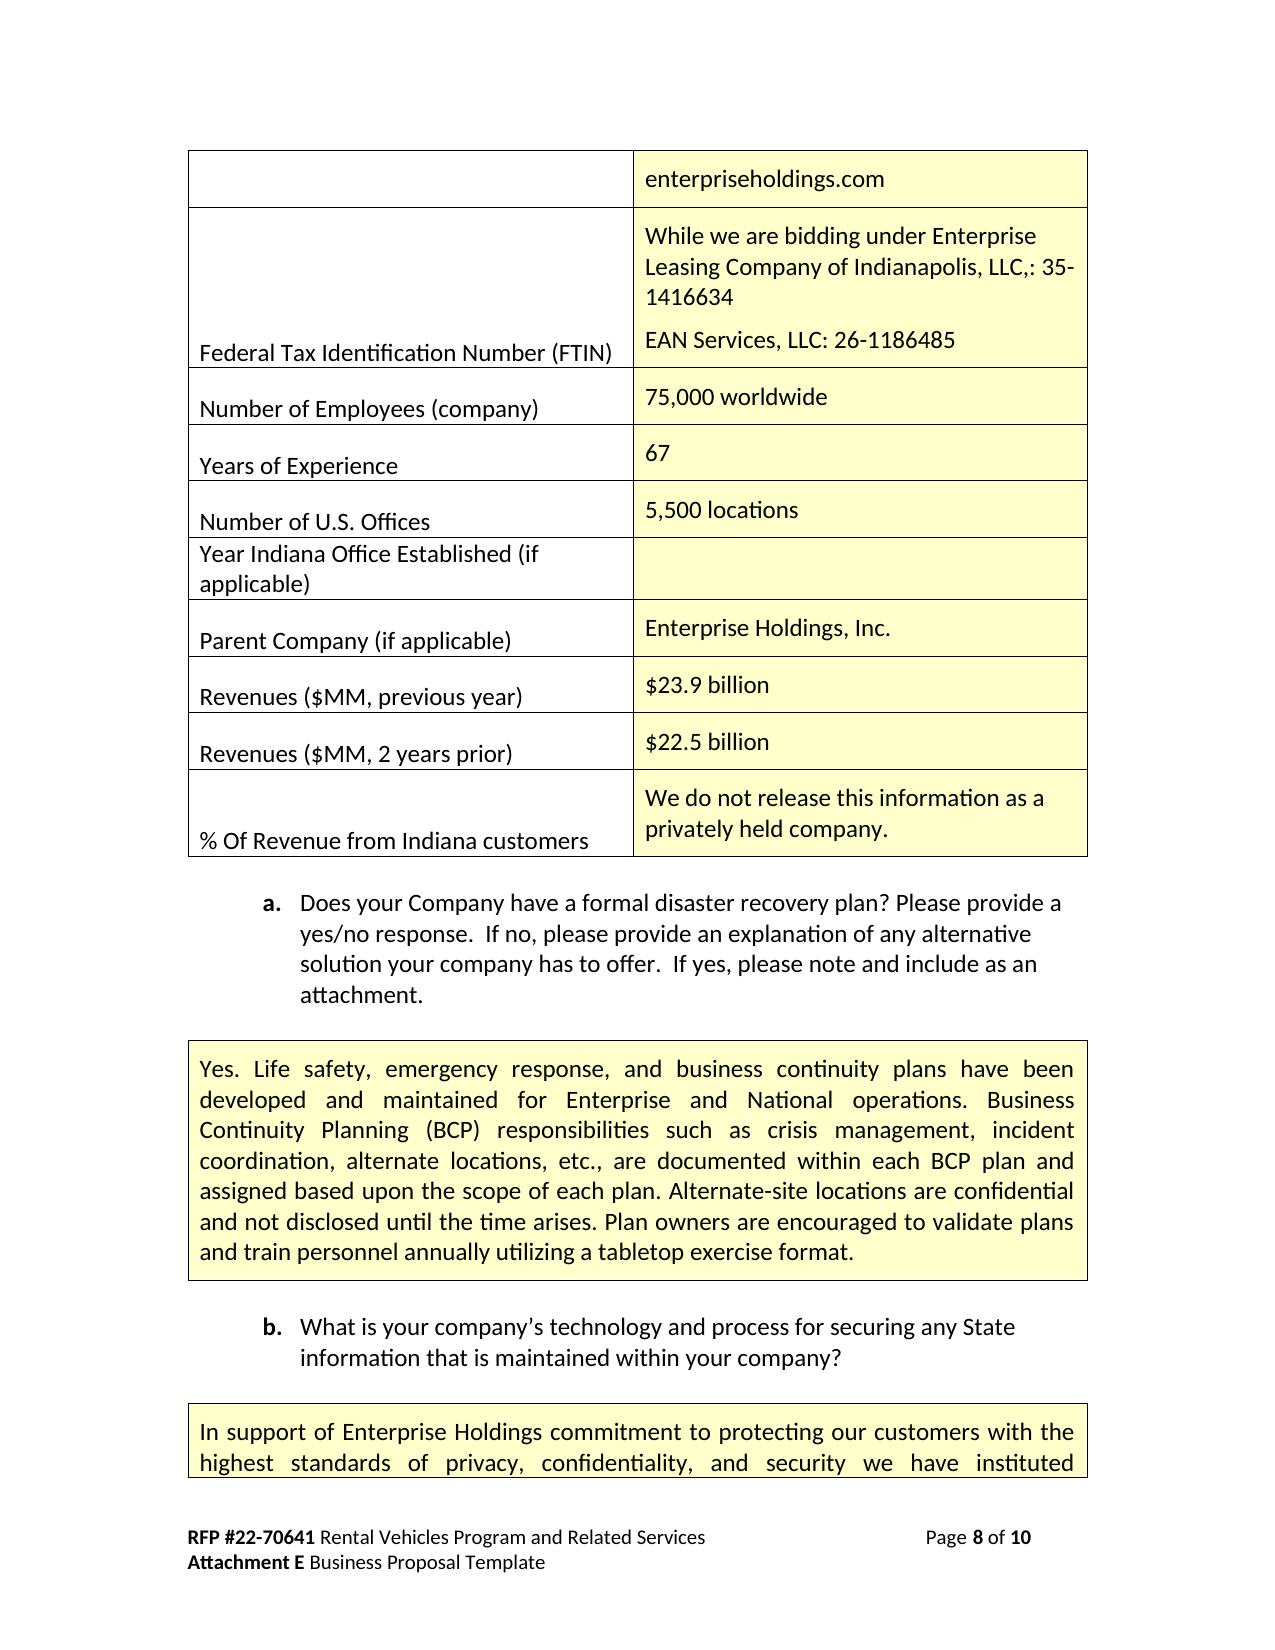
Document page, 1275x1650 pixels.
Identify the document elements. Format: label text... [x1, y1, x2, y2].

table_cell Revenues ($MM, previous year) [189, 657, 633, 712]
table_cell $22.5 billion [634, 713, 1087, 769]
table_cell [634, 151, 1087, 207]
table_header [189, 1404, 1087, 1477]
table_cell Number of U.S. Offices [189, 481, 633, 537]
table_cell Year Indiana Office Established (if applicable) [189, 538, 633, 599]
table_cell Federal Tax Identification Number (FTIN) [189, 208, 633, 367]
table_cell $23.9 billion [634, 657, 1087, 712]
table_cell 75,000 worldwide [634, 368, 1087, 424]
table_cell Parent Company (if applicable) [189, 600, 633, 656]
table_cell 5,500 locations [634, 481, 1087, 537]
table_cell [189, 151, 633, 207]
table_cell % Of Revenue from Indiana customers [189, 770, 633, 856]
table_cell Enterprise Holdings, Inc. [634, 600, 1087, 656]
table_cell While we are bidding under Enterprise Leasing Company of Indianapolis, LLC,: 35-1416634 EAN Services, LLC: 26-1186485 [634, 208, 1087, 367]
table_header Yes. Life safety, emergency response, and business continuity plans have been developed and maintained for Enterprise and National operations. Business Continuity Planning (BCP) responsibilities such as crisis management, incident coordination, alternate locations, etc., are documented within each BCP plan and assigned based upon the scope of each plan. Alternate-site locations are confidential and not disclosed until the time arises. Plan owners are encouraged to validate plans and train personnel annually utilizing a tabletop exercise format. [189, 1041, 1087, 1279]
table_cell 67 [634, 425, 1087, 480]
table_cell Number of Employees (company) [189, 368, 633, 424]
list What is your company’s technology and process for securing any State information that is maintained within your company? [262, 1311, 1087, 1372]
table_cell Revenues ($MM, 2 years prior) [189, 713, 633, 769]
table_cell Years of Experience [189, 425, 633, 480]
table_cell We do not release this information as a privately held company. [634, 770, 1087, 856]
table_cell [634, 538, 1087, 599]
list Does your Company have a formal disaster recovery plan? Please provide a yes/no response. If no, please provide an explanation of any alternative solution your company has to offer. If yes, please note and include as an attachment. [262, 887, 1087, 1009]
